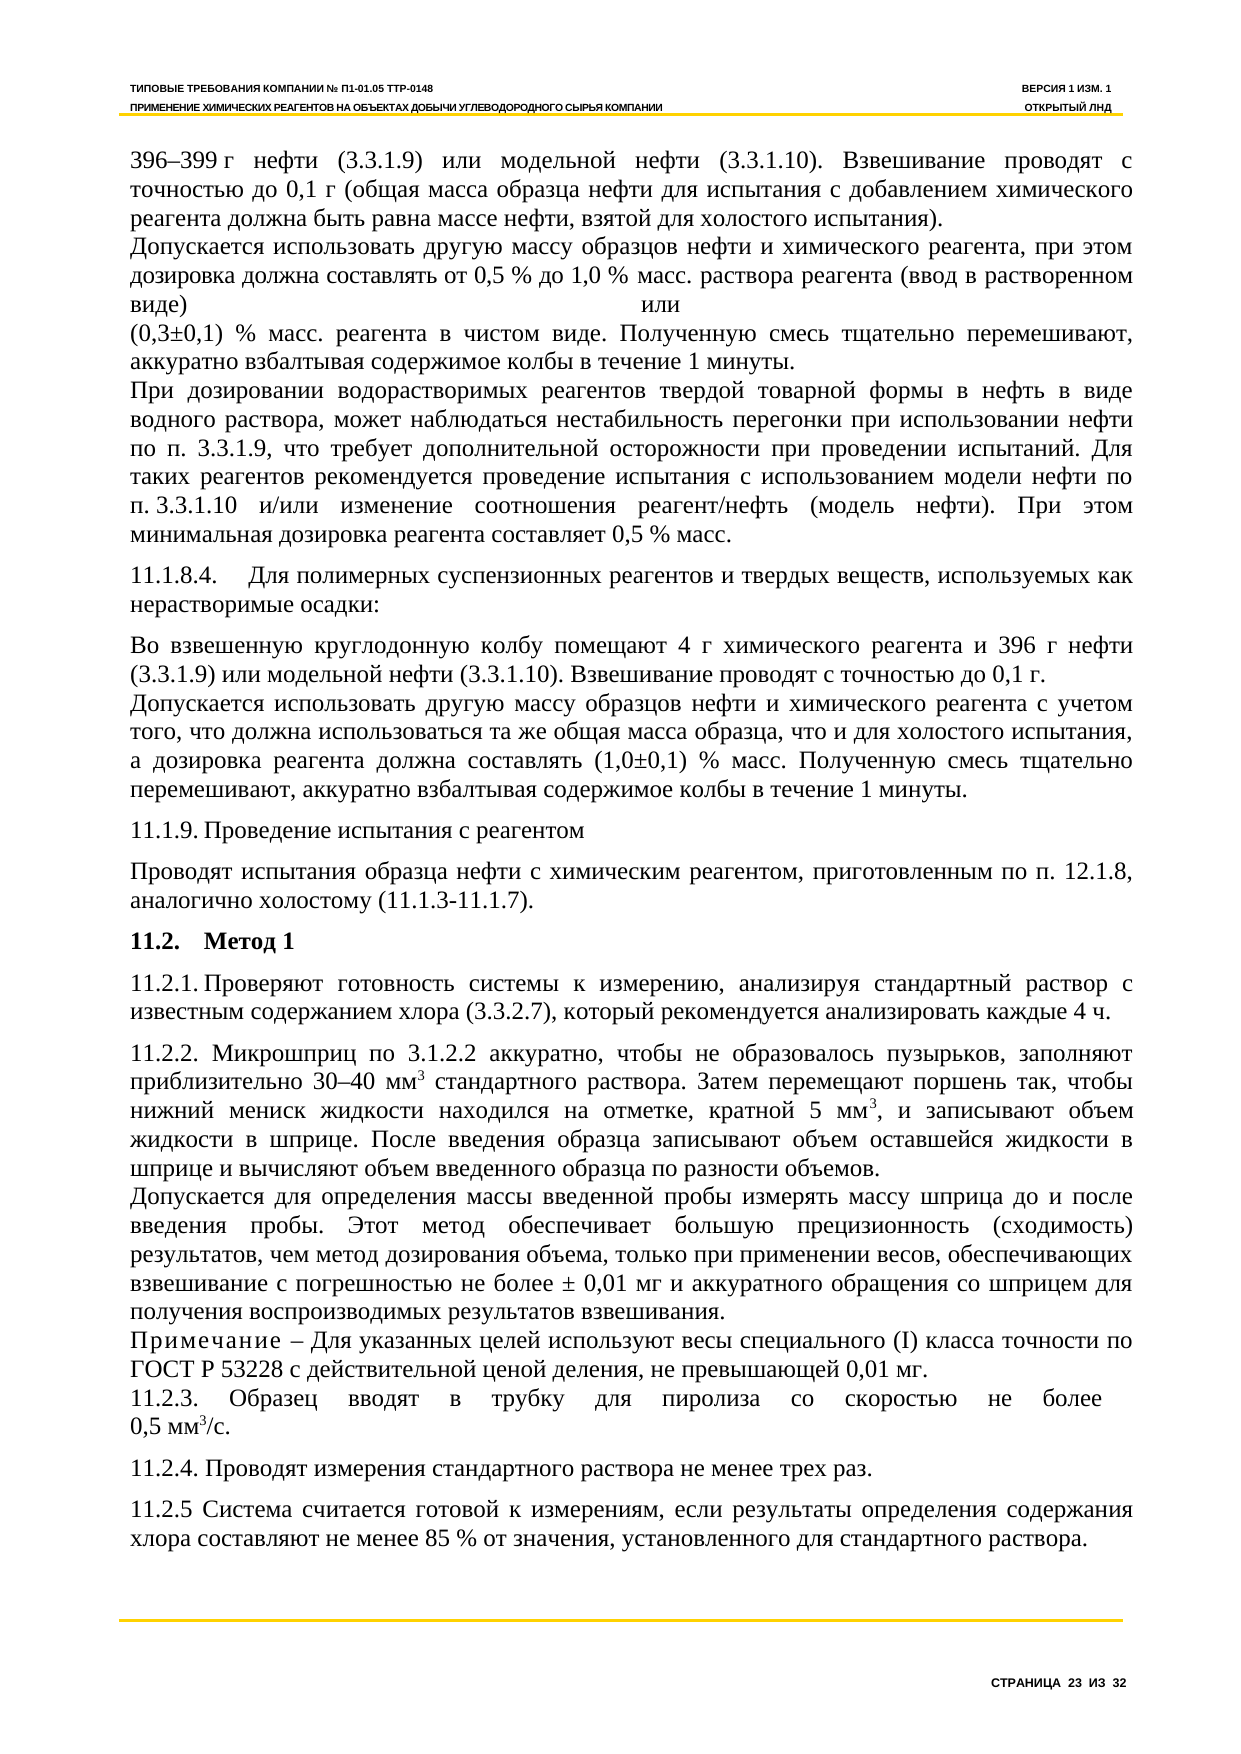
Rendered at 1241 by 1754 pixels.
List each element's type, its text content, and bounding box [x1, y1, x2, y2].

text Во взвешенную круглодонную колбу помещают 4 г химического реагента и 396 г нефти (3.3.1.9) или модельной нефти (3.3.1.10). Взвешивание проводят с точностью до 0,1 г. [130, 630, 1134, 688]
text 11.2.3. Образец вводят в трубку для пиролиза со скоростью не более 0,5 мм3/с. [130, 1383, 1134, 1440]
text Примечание – Для указанных целей используют весы специального (I) класса точности по ГОСТ Р 53228 с действительной ценой деления, не превышающей 0,01 мг. [130, 1325, 1134, 1383]
text Допускается для определения массы введенной пробы измерять массу шприца до и после введения пробы. Этот метод обеспечивает большую прецизионность (сходимость) результатов, чем метод дозирования объема, только при применении весов, обеспечивающих взвешивание с погрешностью не более ± 0,01 мг и аккуратного обращения со шприцем для получения воспроизводимых результатов взвешивания. [130, 1181, 1134, 1325]
list Проведение испытания с реагентом [130, 815, 1134, 844]
list 11.2.4. Проводят измерения стандартного раствора не менее трех раз. [130, 1453, 1134, 1481]
text Проводят испытания образца нефти с химическим реагентом, приготовленным по п. 12.1.8, аналогично холостому (11.1.3-11.1.7). [130, 856, 1134, 914]
list Проверяют готовность системы к измерению, анализируя стандартный раствор с известным содержанием хлора (3.3.2.7), который рекомендуется анализировать каждые 4 ч. [130, 968, 1134, 1025]
text Допускается использовать другую массу образцов нефти и химического реагента с учетом того, что должна использоваться та же общая масса образца, что и для холостого испытания, а дозировка реагента должна составлять (1,0±0,1) % масс. Полученную смесь тщательно перемешивают, аккуратно взбалтывая содержимое колбы в течение 1 минуты. [130, 688, 1134, 803]
text 11.2.2. Микрошприц по 3.1.2.2 аккуратно, чтобы не образовалось пузырьков, заполняют приблизительно 30–40 мм3 стандартного раствора. Затем перемещают поршень так, чтобы нижний мениск жидкости находился на отметке, кратной 5 мм3, и записывают объем жидкости в шприце. После введения образца записывают объем оставшейся жидкости в шприце и вычисляют объем введенного образца по разности объемов. [130, 1038, 1134, 1181]
list Для полимерных суспензионных реагентов и твердых веществ, используемых как нерастворимые осадки: [130, 560, 1134, 618]
list Метод 1 [130, 926, 1134, 955]
text При дозировании водорастворимых реагентов твердой товарной формы в нефть в виде водного раствора, может наблюдаться нестабильность перегонки при использовании нефти по п. 3.3.1.9, что требует дополнительной осторожности при проведении испытаний. Для таких реагентов рекомендуется проведение испытания с использованием модели нефти по п. 3.3.1.10 и/или изменение соотношения реагент/нефть (модель нефти). При этом минимальная дозировка реагента составляет 0,5 % масс. [130, 375, 1134, 548]
text Допускается использовать другую массу образцов нефти и химического реагента, при этом дозировка должна составлять от 0,5 % до 1,0 % масс. раствора реагента (ввод в растворенном виде) или (0,3±0,1) % масс. реагента в чистом виде. Полученную смесь тщательно перемешивают, аккуратно взбалтывая содержимое колбы в течение 1 минуты. [130, 231, 1134, 375]
list 11.2.5 Система считается готовой к измерениям, если результаты определения содержания хлора составляют не менее 85 % от значения, установленного для стандартного раствора. [130, 1494, 1134, 1551]
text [130, 145, 1134, 231]
